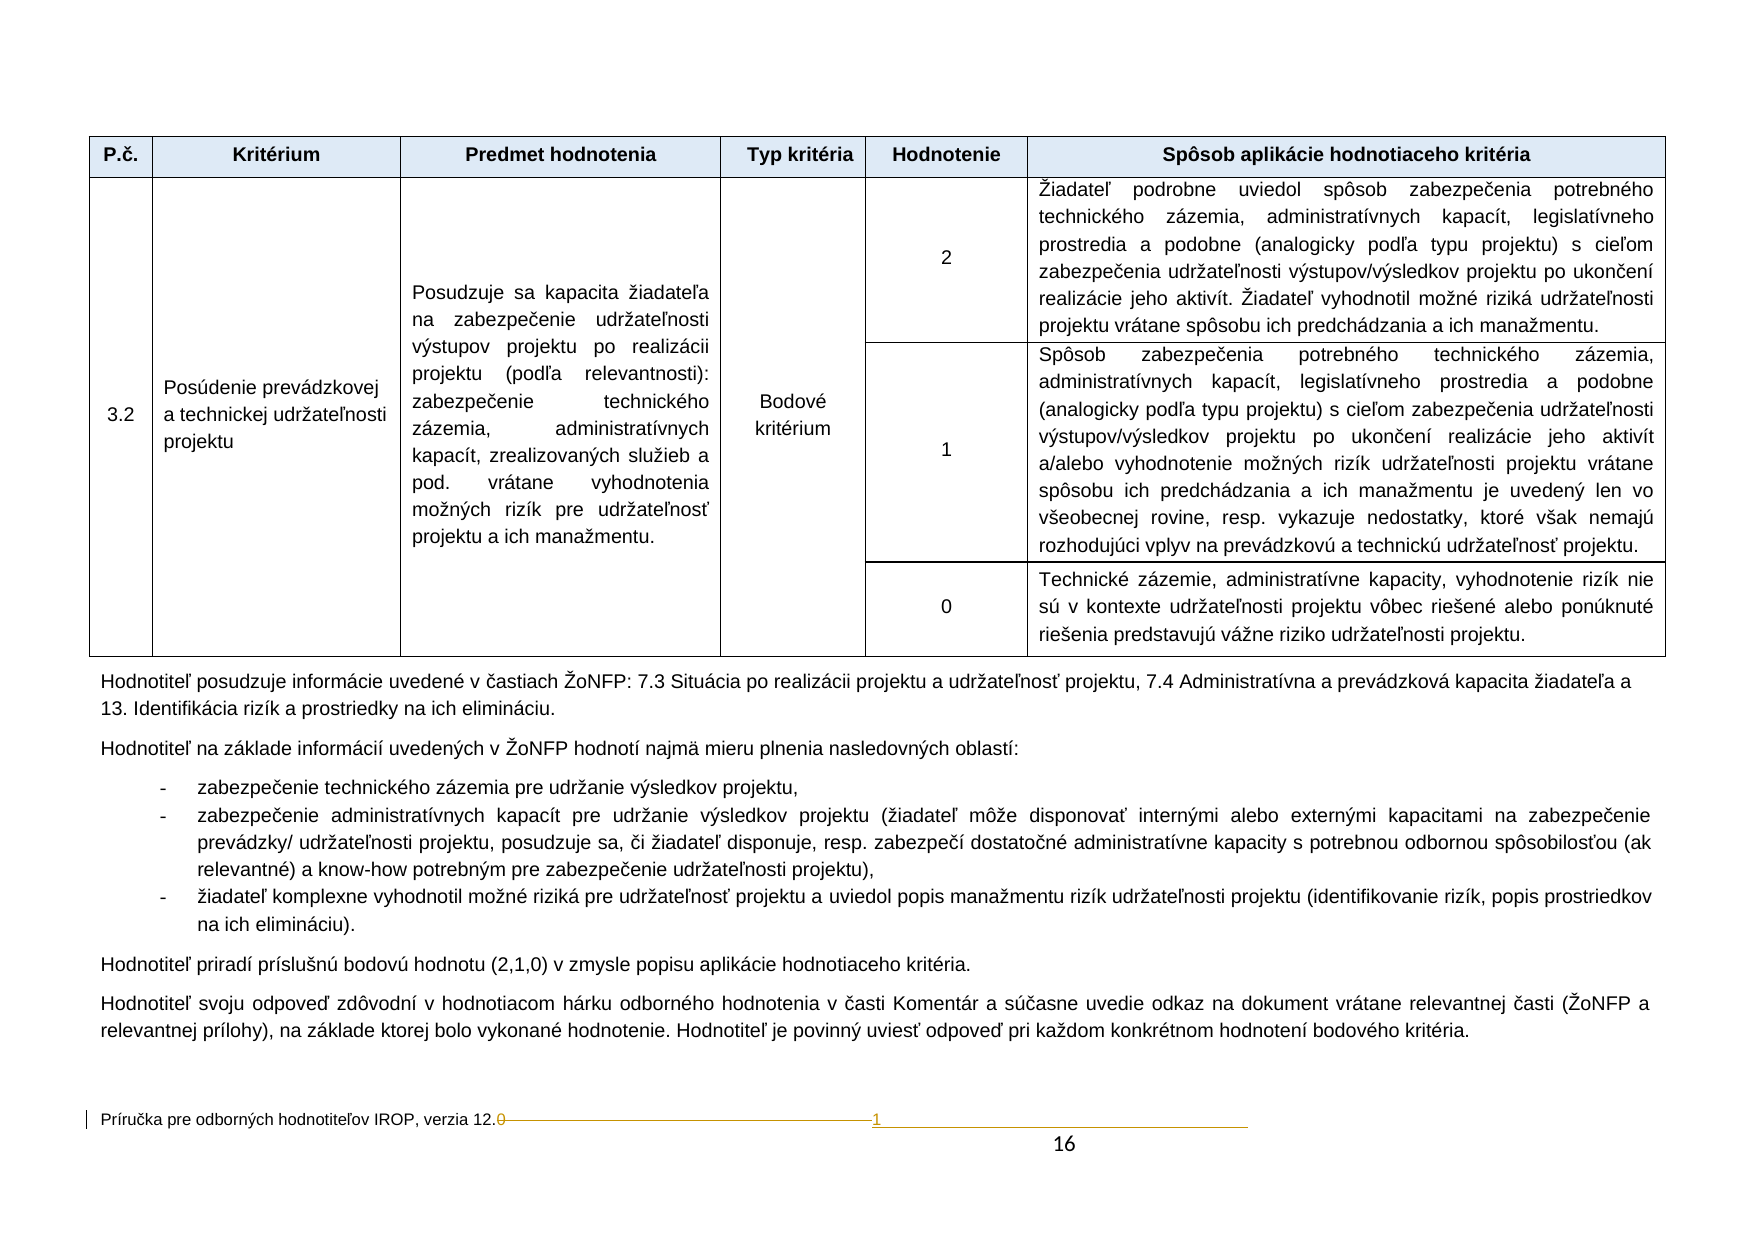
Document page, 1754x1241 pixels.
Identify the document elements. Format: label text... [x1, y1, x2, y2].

list zabezpečenie technického zázemia pre udržanie výsledkov projektu, [159, 776, 1653, 799]
table_header Spôsob aplikácie hodnotiaceho kritéria [1028, 137, 1665, 177]
table_header Hodnotenie [866, 137, 1027, 177]
table_header Kritérium [153, 137, 400, 177]
list žiadateľ komplexne vyhodnotil možné riziká pre udržateľnosť projektu a uviedol popis manažmentu rizík udržateľnosti projektu (identifikovanie rizík, popis prostriedkov na ich elimináciu). [159, 885, 1653, 935]
list zabezpečenie administratívnych kapacít pre udržanie výsledkov projektu (žiadateľ môže disponovať internými alebo externými kapacitami na zabezpečenie prevádzky/ udržateľnosti projektu, posudzuje sa, či žiadateľ disponuje, resp. zabezpečí dostatočné administratívne kapacity s potrebnou odbornou spôsobilosťou (ak relevantné) a know-how potrebným pre zabezpečenie udržateľnosti projektu), [159, 803, 1653, 881]
table_cell 2 [866, 178, 1027, 342]
table_cell 1 [866, 343, 1027, 561]
table_cell 0 [866, 563, 1027, 656]
table_cell Technické zázemie, administratívne kapacity, vyhodnotenie rizík nie sú v kontexte udržateľnosti projektu vôbec riešené alebo ponúknuté riešenia predstavujú vážne riziko udržateľnosti projektu. [1028, 563, 1665, 656]
table_cell Spôsob zabezpečenia potrebného technického zázemia, administratívnych kapacít, legislatívneho prostredia a podobne (analogicky podľa typu projektu) s cieľom zabezpečenia udržateľnosti výstupov/výsledkov projektu po ukončení realizácie jeho aktivít a/alebo vyhodnotenie možných rizík udržateľnosti projektu vrátane spôsobu ich predchádzania a ich manažmentu je uvedený len vo všeobecnej rovine, resp. vykazuje nedostatky, ktoré však nemajú rozhodujúci vplyv na prevádzkovú a technickú udržateľnosť projektu. [1028, 343, 1665, 561]
table_cell Posúdenie prevádzkovej a technickej udržateľnosti projektu [153, 178, 400, 656]
text Hodnotiteľ priradí príslušnú bodovú hodnotu (2,1,0) v zmysle popisu aplikácie hodnotiaceho kritéria. [100, 952, 1654, 975]
table_header Typ kritéria [721, 137, 865, 177]
table_cell Bodové kritérium [721, 178, 865, 656]
table_header Predmet hodnotenia [401, 137, 720, 177]
table_header P.č. [90, 137, 152, 177]
table_cell 3.2 [90, 178, 152, 656]
table_cell Posudzuje sa kapacita žiadateľa na zabezpečenie udržateľnosti výstupov projektu po realizácii projektu (podľa relevantnosti): zabezpečenie technického zázemia, administratívnych kapacít, zrealizovaných služieb a pod. vrátane vyhodnotenia možných rizík pre udržateľnosť projektu a ich manažmentu. [401, 178, 720, 656]
text Hodnotiteľ svoju odpoveď zdôvodní v hodnotiacom hárku odborného hodnotenia v časti Komentár a súčasne uvedie odkaz na dokument vrátane relevantnej časti (ŽoNFP a relevantnej prílohy), na základe ktorej bolo vykonané hodnotenie. Hodnotiteľ je povinný uviesť odpoveď pri každom konkrétnom hodnotení bodového kritéria. [100, 992, 1654, 1042]
text Hodnotiteľ posudzuje informácie uvedené v častiach ŽoNFP: 7.3 Situácia po realizácii projektu a udržateľnosť projektu, 7.4 Administratívna a prevádzková kapacita žiadateľa a 13. Identifikácia rizík a prostriedky na ich elimináciu. [100, 669, 1653, 719]
table_cell Žiadateľ podrobne uviedol spôsob zabezpečenia potrebného technického zázemia, administratívnych kapacít, legislatívneho prostredia a podobne (analogicky podľa typu projektu) s cieľom zabezpečenia udržateľnosti výstupov/výsledkov projektu po ukončení realizácie jeho aktivít. Žiadateľ vyhodnotil možné riziká udržateľnosti projektu vrátane spôsobu ich predchádzania a ich manažmentu. [1028, 178, 1665, 342]
text Hodnotiteľ na základe informácií uvedených v ŽoNFP hodnotí najmä mieru plnenia nasledovných oblastí: [100, 736, 1654, 759]
